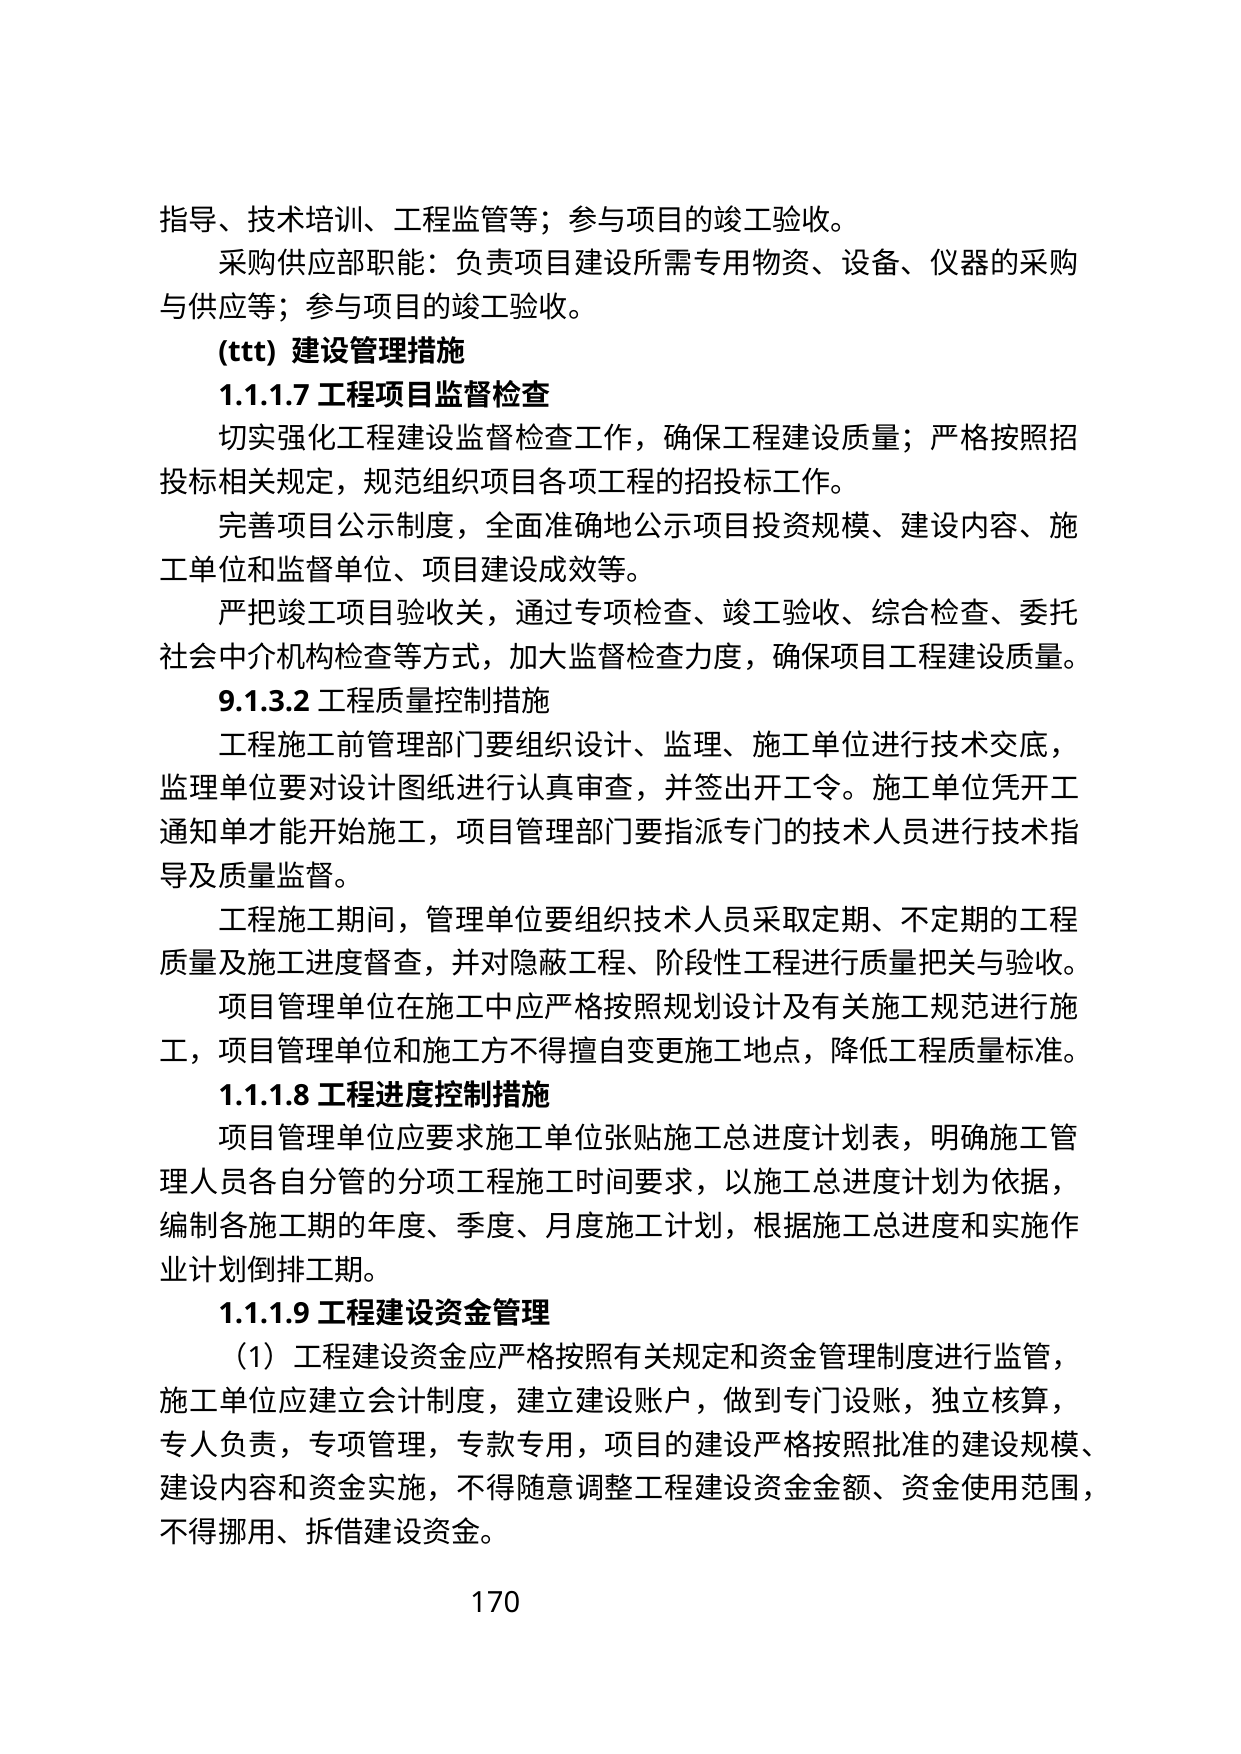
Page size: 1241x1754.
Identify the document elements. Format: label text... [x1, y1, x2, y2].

list 工程建设资金管理 [159, 1289, 1081, 1333]
text 严把竣工项目验收关，通过专项检查、竣工验收、综合检查、委托社会中介机构检查等方式，加大监督检查力度，确保项目工程建设质量。 [159, 589, 1081, 676]
text 完善项目公示制度，全面准确地公示项目投资规模、建设内容、施工单位和监督单位、项目建设成效等。 [159, 501, 1081, 589]
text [159, 195, 1081, 239]
text 工程施工前管理部门要组织设计、监理、施工单位进行技术交底，监理单位要对设计图纸进行认真审查，并签出开工令。施工单位凭开工通知单才能开始施工，项目管理部门要指派专门的技术人员进行技术指导及质量监督。 [159, 720, 1081, 895]
list 工程进度控制措施 [159, 1070, 1081, 1114]
text 工程施工期间，管理单位要组织技术人员采取定期、不定期的工程质量及施工进度督查，并对隐蔽工程、阶段性工程进行质量把关与验收。 [159, 895, 1081, 983]
list 工程项目监督检查 [159, 370, 1081, 414]
text 项目管理单位应要求施工单位张贴施工总进度计划表，明确施工管理人员各自分管的分项工程施工时间要求，以施工总进度计划为依据，编制各施工期的年度、季度、月度施工计划，根据施工总进度和实施作业计划倒排工期。 [159, 1114, 1081, 1289]
list 建设管理措施 [159, 326, 1081, 370]
text 项目管理单位在施工中应严格按照规划设计及有关施工规范进行施工，项目管理单位和施工方不得擅自变更施工地点，降低工程质量标准。 [159, 983, 1081, 1070]
text 采购供应部职能：负责项目建设所需专用物资、设备、仪器的采购与供应等；参与项目的竣工验收。 [159, 239, 1081, 326]
text 切实强化工程建设监督检查工作，确保工程建设质量；严格按照招投标相关规定，规范组织项目各项工程的招投标工作。 [159, 414, 1081, 501]
text 9.1.3.2 工程质量控制措施 [159, 676, 1081, 720]
text （1）工程建设资金应严格按照有关规定和资金管理制度进行监管，施工单位应建立会计制度，建立建设账户，做到专门设账，独立核算，专人负责，专项管理，专款专用，项目的建设严格按照批准的建设规模、建设内容和资金实施，不得随意调整工程建设资金金额、资金使用范围，不得挪用、拆借建设资金。 [159, 1333, 1081, 1551]
